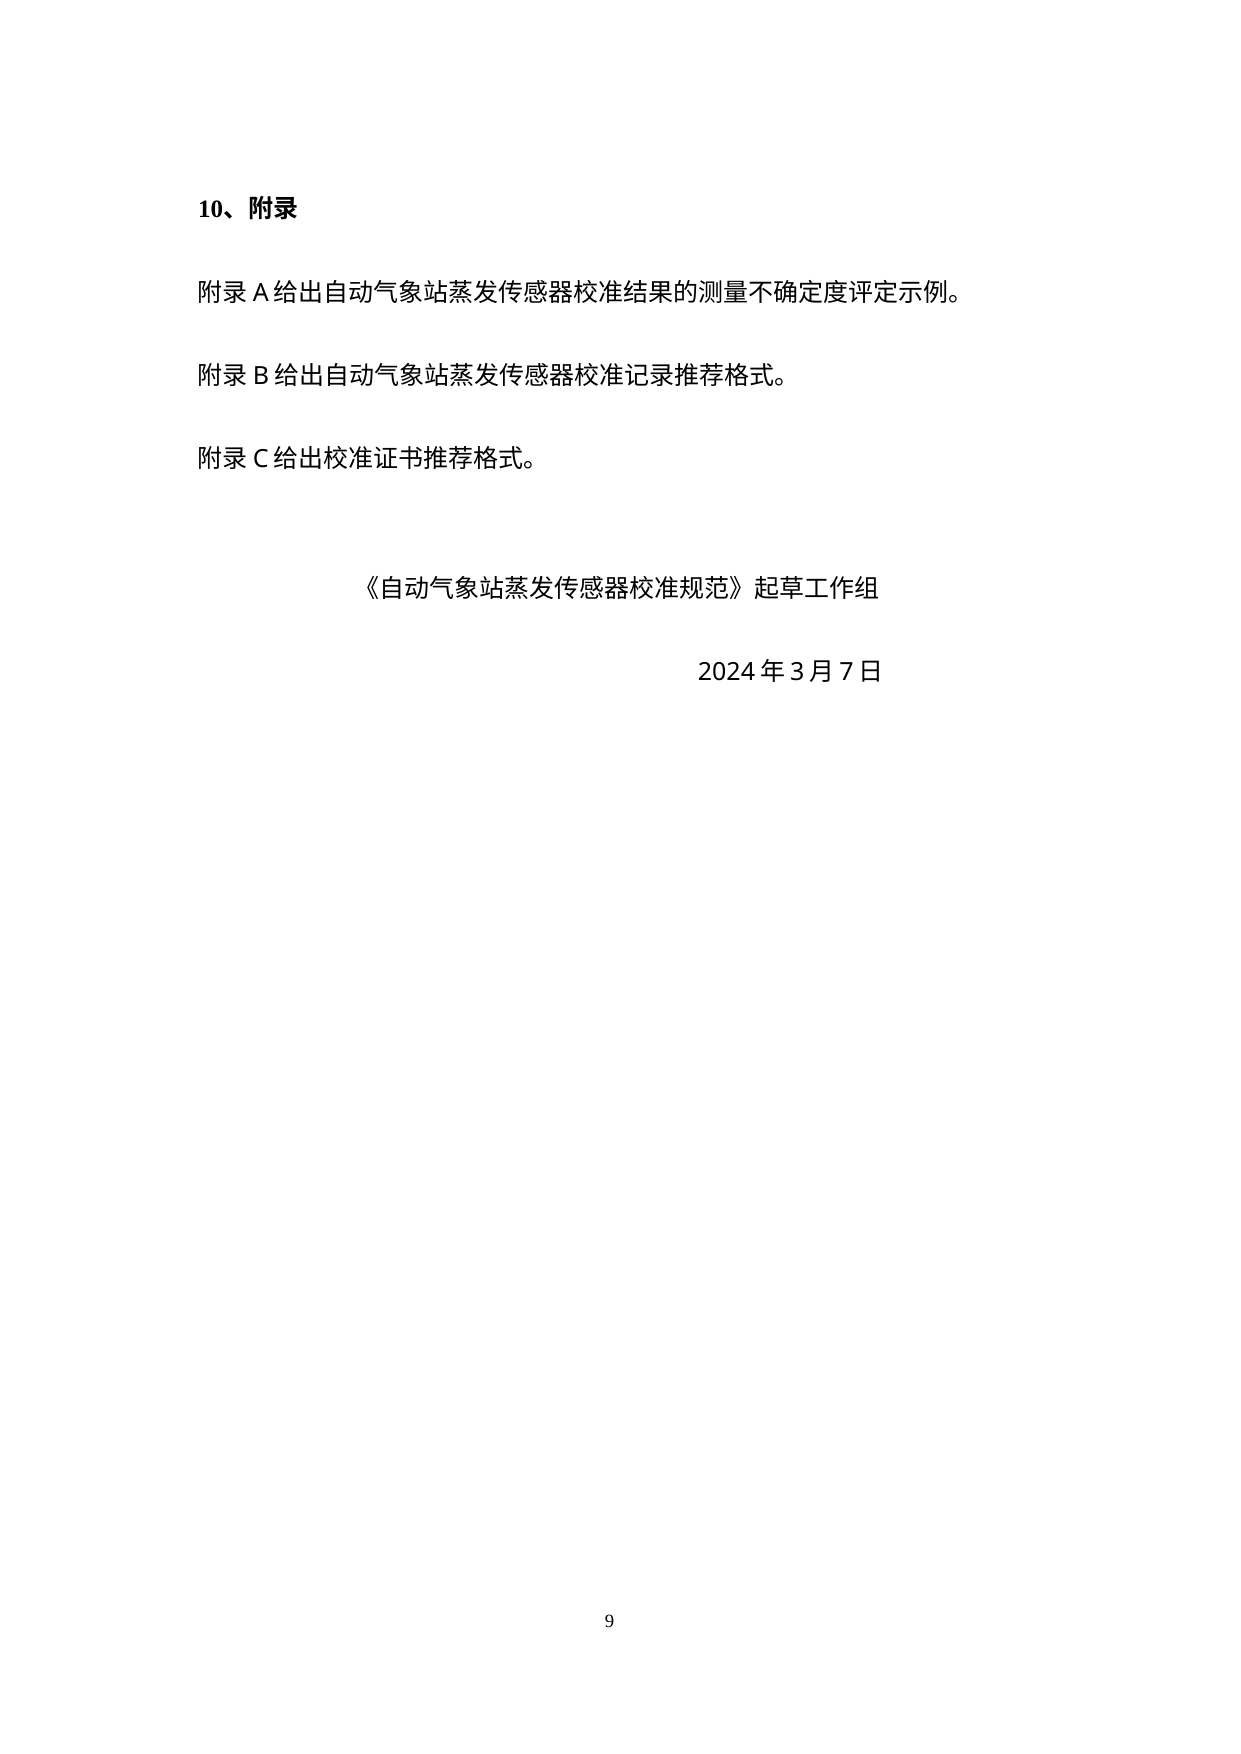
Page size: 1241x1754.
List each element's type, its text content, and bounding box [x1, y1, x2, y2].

text 附录A给出自动气象站蒸发传感器校准结果的测量不确定度评定示例。 [148, 258, 1093, 323]
text 附录B给出自动气象站蒸发传感器校准记录推荐格式。 [148, 341, 1093, 406]
text 附录C给出校准证书推荐格式。 [148, 424, 1093, 489]
text 《自动气象站蒸发传感器校准规范》起草工作组 [148, 554, 1093, 619]
text 2024年3月7日 [148, 637, 1093, 702]
text 10、附录 [148, 174, 1093, 239]
